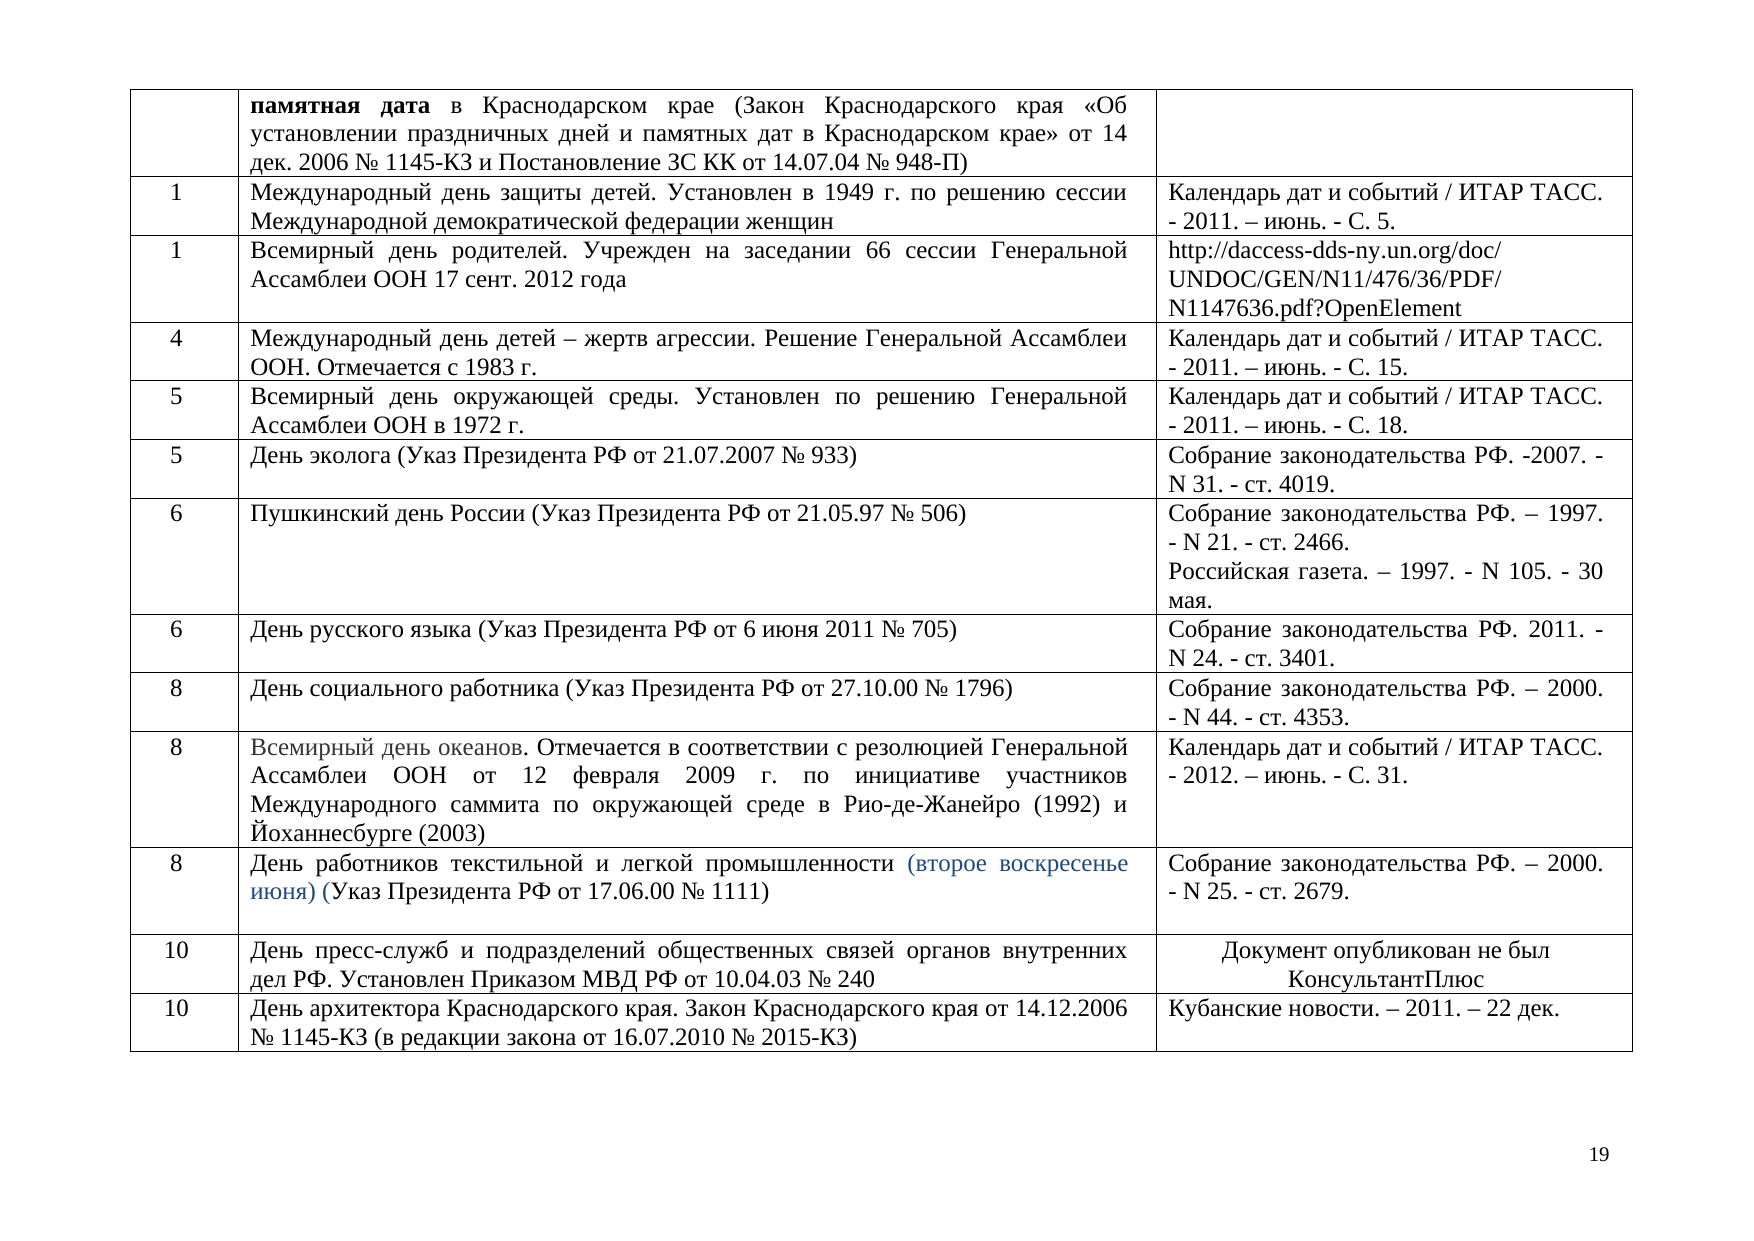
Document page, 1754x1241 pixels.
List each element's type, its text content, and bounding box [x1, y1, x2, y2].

table_cell Собрание законодательства РФ. – 2000. - N 44. - ст. 4353. [1157, 673, 1632, 731]
table_cell Всемирный день родителей. Учрежден на заседании 66 сессии Генеральной Ассамблеи ООН 17 сент. 2012 года [239, 236, 1156, 322]
table_cell 8 [131, 673, 238, 731]
table_cell 1 [131, 90, 238, 176]
table_cell Всемирный день океанов. Отмечается в соответствии с резолюцией Генеральной Ассамблеи ООН от 12 февраля 2009 г. по инициативе участников Международного саммита по окружающей среде в Рио-де-Жанейро (1992) и Йоханнесбурге (2003) [239, 732, 1156, 847]
table_cell Календарь дат и событий / ИТАР ТАСС. - 2012. – июнь. - С. 31. [1157, 732, 1632, 847]
table_cell 6 [131, 615, 238, 672]
table_cell 6 [131, 499, 238, 613]
table_cell День эколога (Указ Президента РФ от 21.07.2007 № 933) [239, 440, 1156, 497]
table_cell День работников текстильной и легкой промышленности (второе воскресенье июня) (Указ Президента РФ от 17.06.00 № 1111) [239, 848, 1156, 934]
table_cell День архитектора Краснодарского края. Закон Краснодарского края от 14.12.2006 № 1145-КЗ (в редакции закона от 16.07.2010 № 2015-КЗ) [239, 994, 1156, 1051]
table_cell 5 [131, 440, 238, 497]
table_cell http://daccess-dds-ny.un.org/doc/UNDOC/GEN/N11/476/36/PDF/N1147636.pdf?OpenElement [1157, 236, 1632, 322]
table_cell Календарь дат и событий / ИТАР ТАСС. - 2011. – июнь. - С. 5. [1157, 177, 1632, 234]
table_cell Календарь дат и событий / ИТАР ТАСС. - 2011. – июнь. - С. 18. [1157, 381, 1632, 439]
table_cell 10 [131, 994, 238, 1051]
table_cell 1 [131, 236, 238, 322]
table_cell 4 [131, 323, 238, 380]
table_cell Собрание законодательства РФ. -2007. - N 31. - ст. 4019. [1157, 440, 1632, 497]
table_cell 8 [131, 848, 238, 934]
table_cell 5 [131, 381, 238, 439]
table_cell 10 [131, 935, 238, 992]
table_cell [1157, 90, 1632, 176]
table_cell Всемирный день окружающей среды. Установлен по решению Генеральной Ассамблеи ООН в 1972 г. [239, 381, 1156, 439]
table_cell Международный день детей – жертв агрессии. Решение Генеральной Ассамблеи ООН. Отмечается с 1983 г. [239, 323, 1156, 380]
table_cell Международный день защиты детей. Установлен в 1949 г. по решению сессии Международной демократической федерации женщин [239, 177, 1156, 234]
table_cell День пресс-служб и подразделений общественных связей органов внутренних дел РФ. Установлен Приказом МВД РФ от 10.04.03 № 240 [239, 935, 1156, 992]
table_cell Календарь дат и событий / ИТАР ТАСС. - 2011. – июнь. - С. 15. [1157, 323, 1632, 380]
table_cell Пушкинский день России (Указ Президента РФ от 21.05.97 № 506) [239, 499, 1156, 613]
table_cell Собрание законодательства РФ. 2011. - N 24. - ст. 3401. [1157, 615, 1632, 672]
table_cell 1 [131, 177, 238, 234]
table_cell Собрание законодательства РФ. – 2000. - N 25. - ст. 2679. [1157, 848, 1632, 934]
table_cell Собрание законодательства РФ. – 1997. - N 21. - ст. 2466. Российская газета. – 1997. - N 105. - 30 мая. [1157, 499, 1632, 613]
table_cell День русского языка (Указ Президента РФ от 6 июня 2011 № 705) [239, 615, 1156, 672]
table_cell Документ опубликован не был КонсультантПлюс [1157, 935, 1632, 992]
table_cell Кубанские новости. – 2011. – 22 дек. [1157, 994, 1632, 1051]
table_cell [239, 90, 1156, 176]
table_cell 8 [131, 732, 238, 847]
table_cell День социального работника (Указ Президента РФ от 27.10.00 № 1796) [239, 673, 1156, 731]
